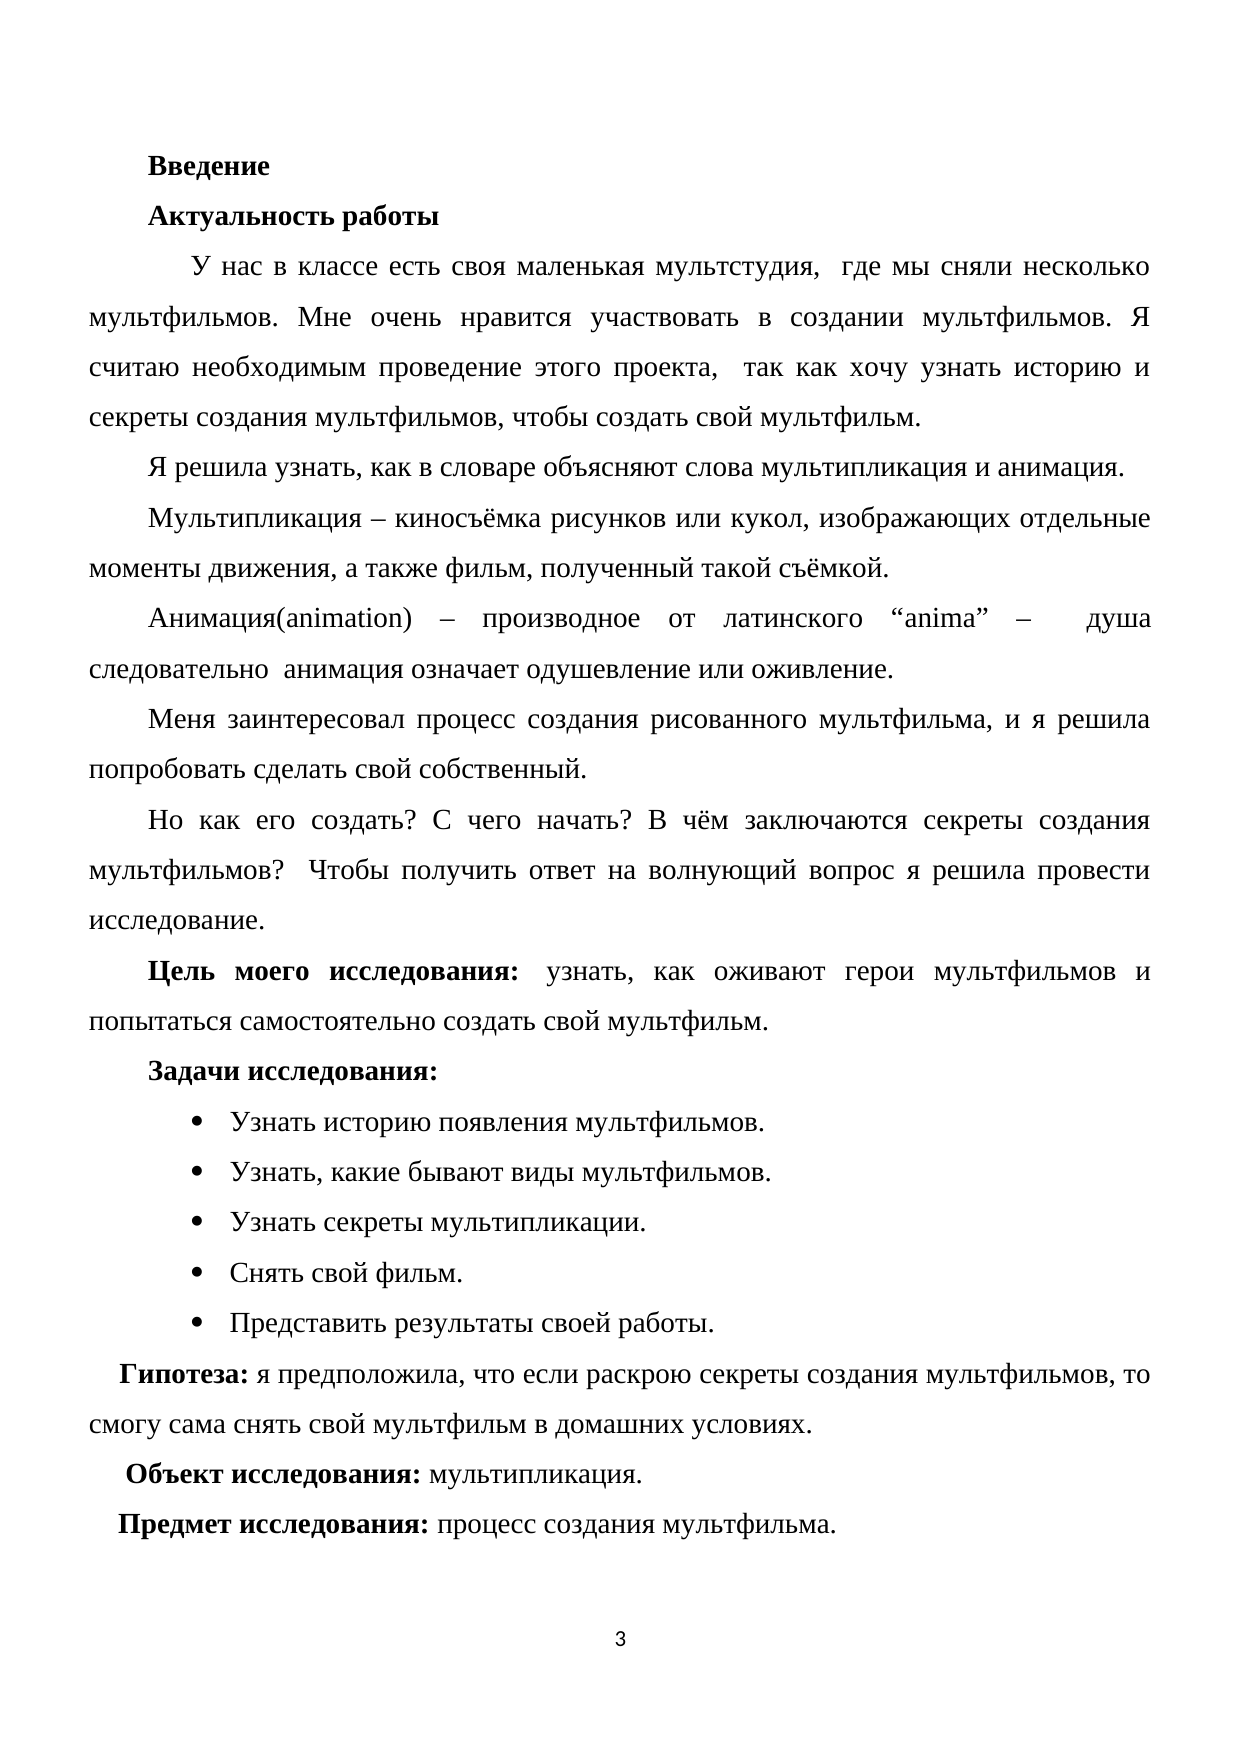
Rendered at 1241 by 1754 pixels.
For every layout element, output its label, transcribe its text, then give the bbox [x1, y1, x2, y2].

list Представить результаты своей работы. [192, 1305, 1152, 1339]
text Задачи исследования: [89, 1053, 1152, 1087]
text Но как его создать? С чего начать? В чём заключаются секреты создания мультфильмов? Чтобы получить ответ на волнующий вопрос я решила провести исследование. [89, 802, 1152, 936]
text Предмет исследования: процесс создания мультфильма. [89, 1507, 1152, 1540]
text Мультипликация – киносъёмка рисунков или кукол, изображающих отдельные моменты движения, а также фильм, полученный такой съёмкой. [89, 500, 1152, 584]
text Введение [89, 148, 1152, 181]
text Актуальность работы [89, 198, 1152, 232]
text Анимация(animation) – производное от латинского “anima” – душа следовательно анимация означает одушевление или оживление. [89, 601, 1152, 684]
text Объект исследования: мультипликация. [89, 1456, 1152, 1490]
list Узнать историю появления мультфильмов. [192, 1104, 1152, 1137]
text Меня заинтересовал процесс создания рисованного мультфильма, и я решила попробовать сделать свой собственный. [89, 701, 1152, 785]
list Снять свой фильм. [192, 1255, 1152, 1288]
list Узнать, какие бывают виды мультфильмов. [192, 1154, 1152, 1188]
text Гипотеза: я предположила, что если раскрою секреты создания мультфильмов, то смогу сама снять свой мультфильм в домашних условиях. [89, 1356, 1152, 1439]
text Цель моего исследования: узнать, как оживают герои мультфильмов и попытаться самостоятельно создать свой мультфильм. [89, 953, 1152, 1037]
text Я решила узнать, как в словаре объясняют слова мультипликация и анимация. [89, 449, 1152, 483]
list Узнать секреты мультипликации. [192, 1204, 1152, 1238]
text У нас в классе есть своя маленькая мультстудия, где мы сняли несколько мультфильмов. Мне очень нравится участвовать в создании мультфильмов. Я считаю необходимым проведение этого проекта, так как хочу узнать историю и секреты создания мультфильмов, чтобы создать свой мультфильм. [89, 248, 1152, 433]
